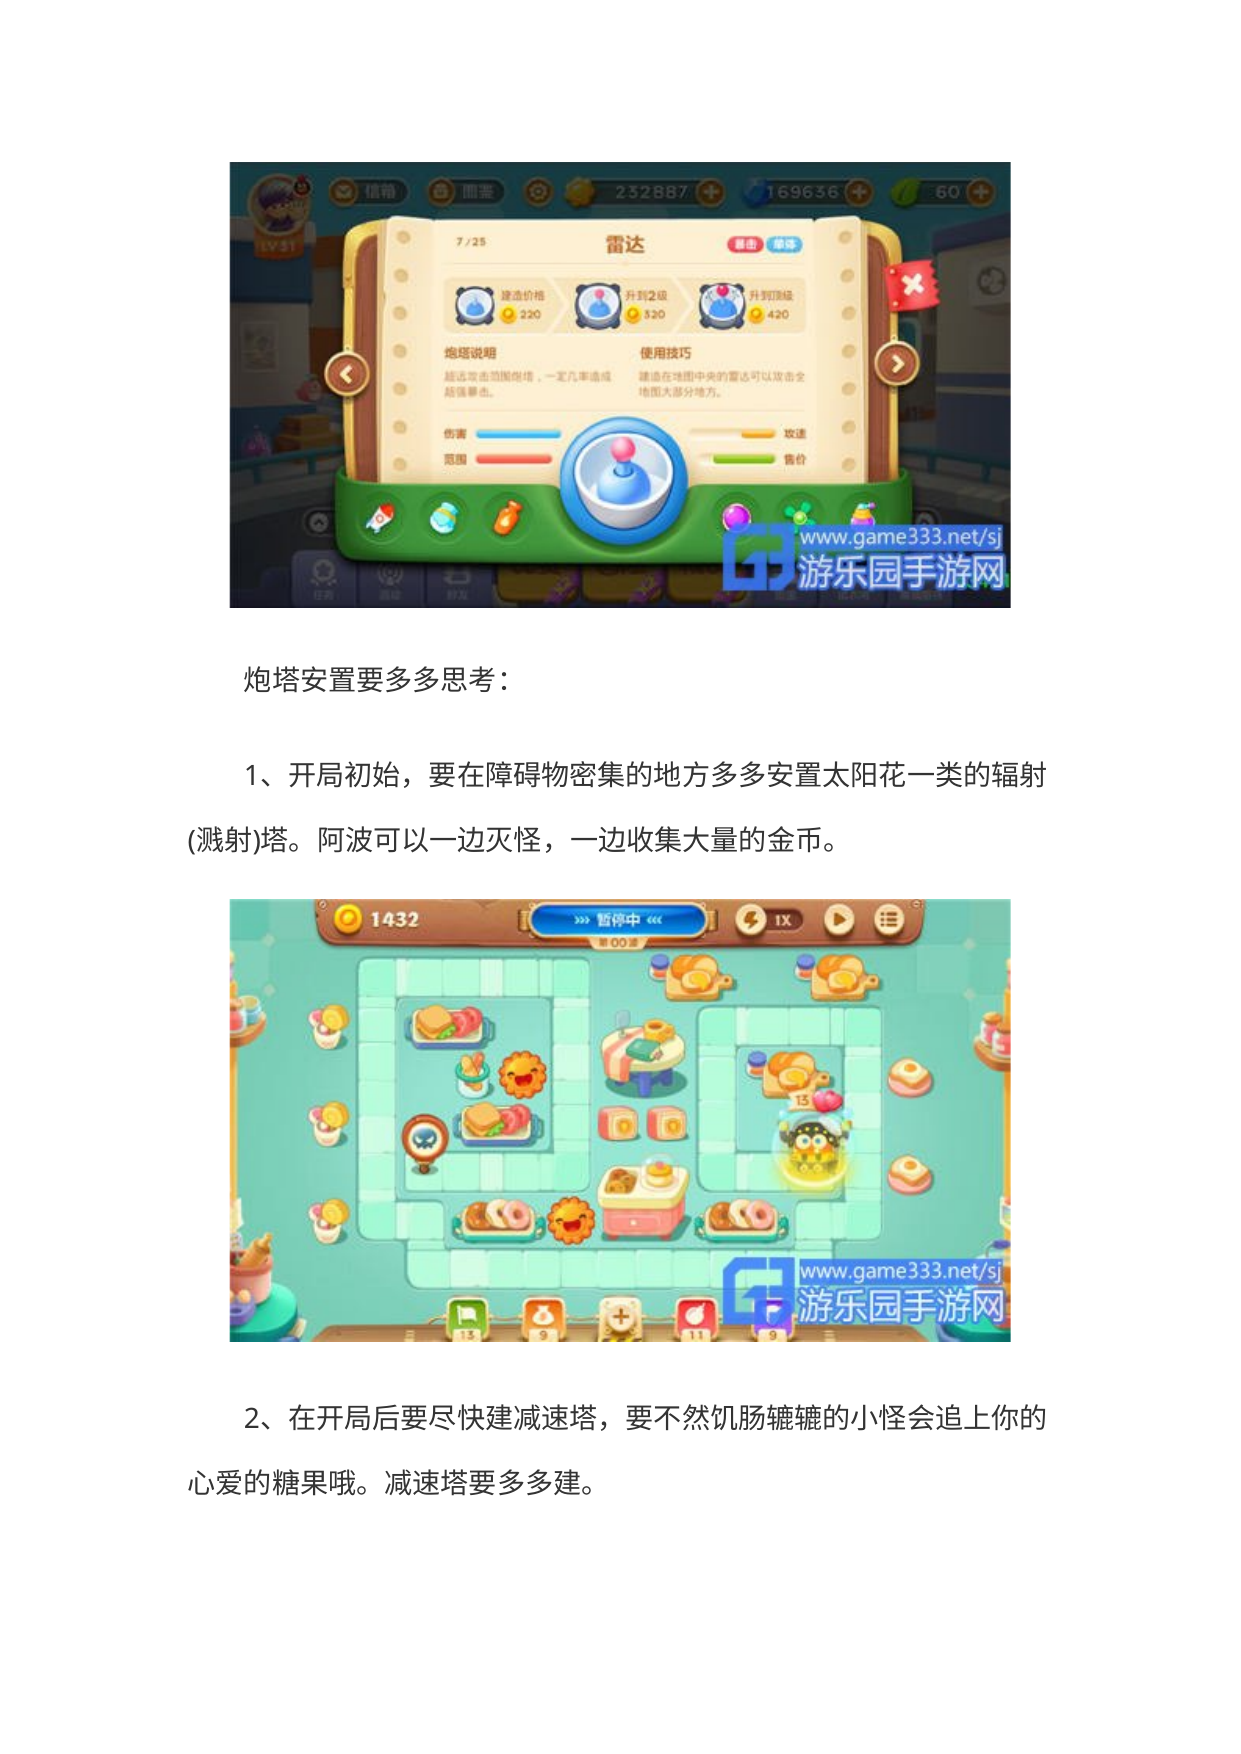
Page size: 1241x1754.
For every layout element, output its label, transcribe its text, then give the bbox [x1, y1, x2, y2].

text 炮塔安置要多多思考： [187, 646, 1053, 711]
text 1、开局初始，要在障碍物密集的地方多多安置太阳花一类的辐射(溅射)塔。阿波可以一边灭怪，一边收集大量的金币。 [187, 740, 1053, 870]
picture [229, 899, 1011, 1342]
text 2、在开局后要尽快建减速塔，要不然饥肠辘辘的小怪会追上你的心爱的糖果哦。减速塔要多多建。 [187, 1384, 1053, 1514]
picture [229, 162, 1011, 608]
